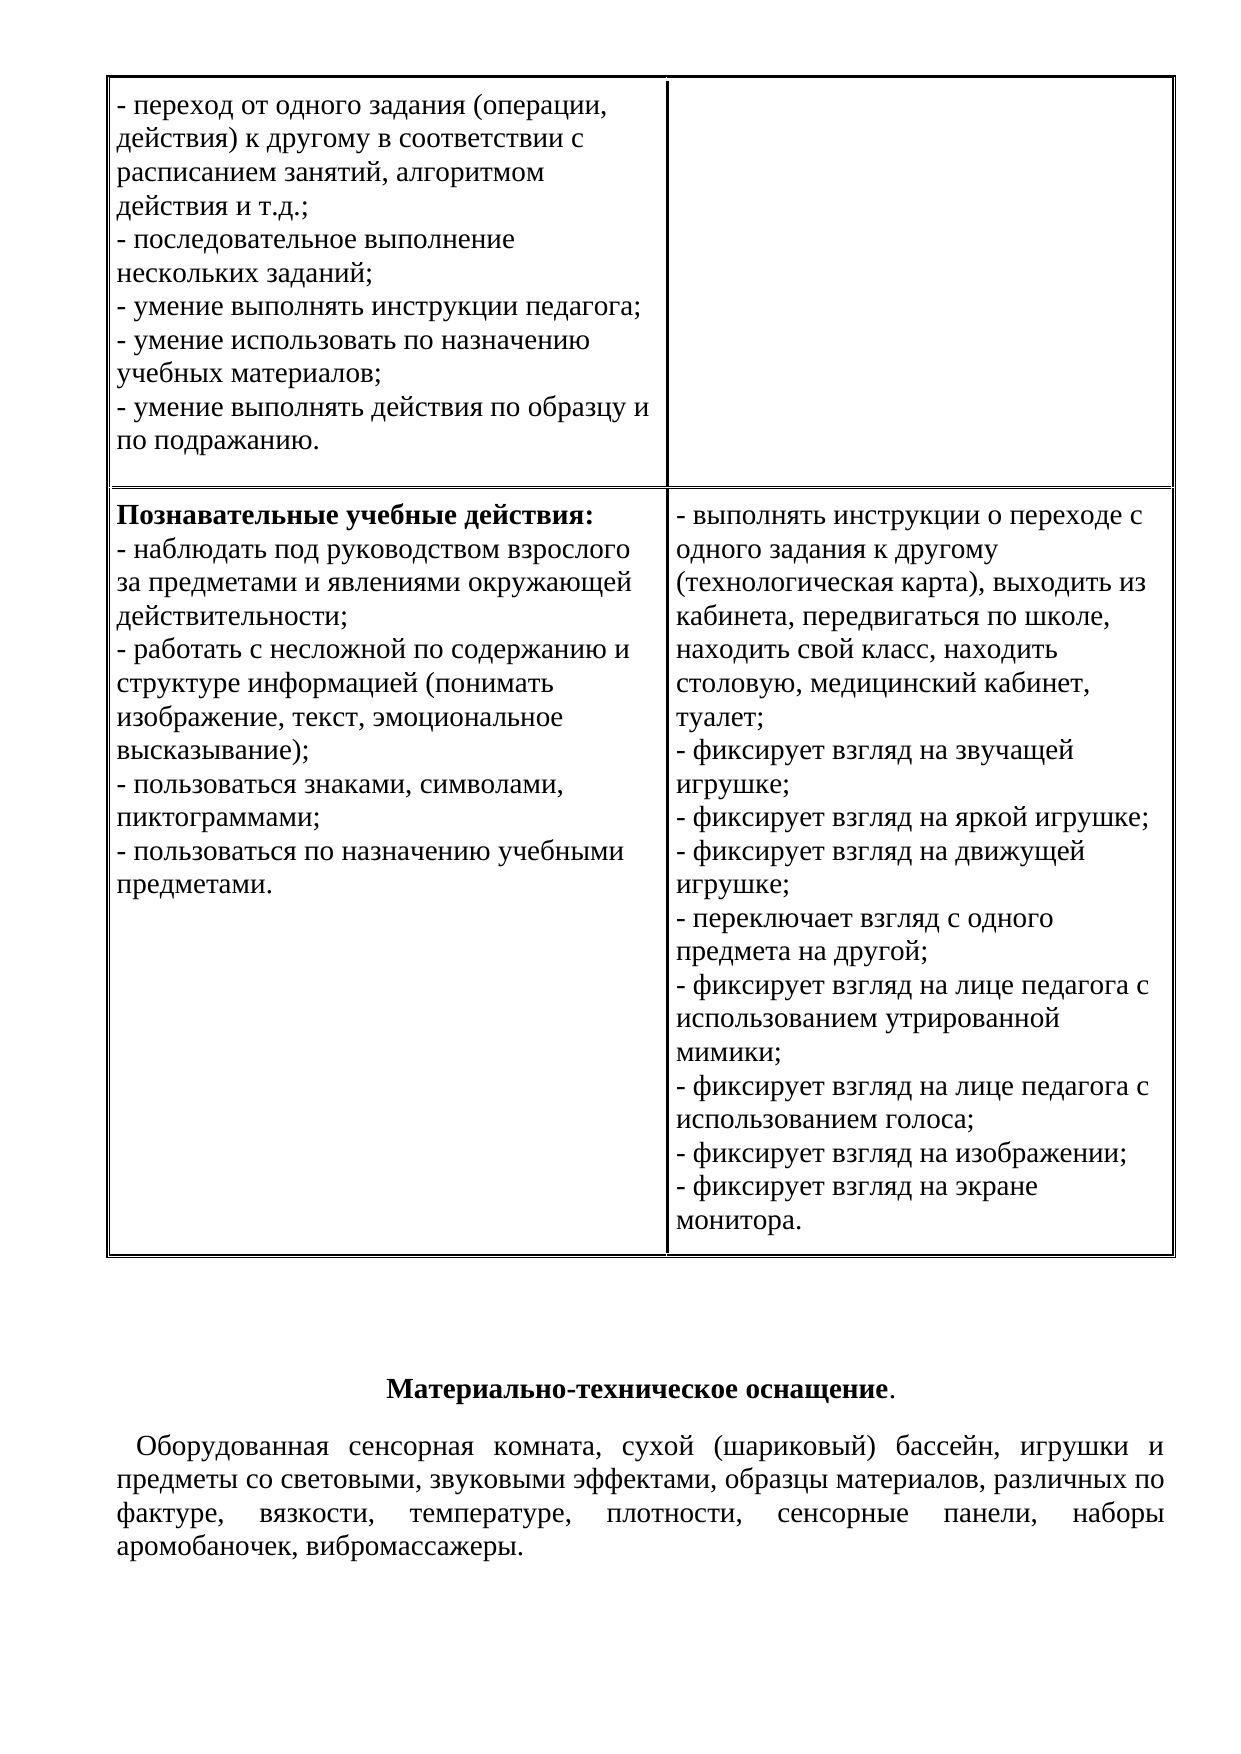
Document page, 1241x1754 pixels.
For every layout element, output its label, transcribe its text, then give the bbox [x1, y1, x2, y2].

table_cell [667, 78, 1172, 486]
text Оборудованная сенсорная комната, сухой (шариковый) бассейн, игрушки и предметы со световыми, звуковыми эффектами, образцы материалов, различных по фактуре, вязкости, температуре, плотности, сенсорные панели, наборы аромобаночек, вибромассажеры. [116, 1428, 1165, 1562]
text Материально-техническое оснащение. [116, 1371, 1165, 1405]
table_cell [110, 77, 667, 486]
table_cell - выполнять инструкции о переходе с одного задания к другому (технологическая карта), выходить из кабинета, передвигаться по школе, находить свой класс, находить столовую, медицинский кабинет, туалет; - фиксирует взгляд на звучащей игрушке; - фиксирует взгляд на яркой игрушке; - фиксирует взгляд на движущей игрушке; - переключает взгляд с одного предмета на другой; - фиксирует взгляд на лице педагога с использованием утрированной мимики; - фиксирует взгляд на лице педагога с использованием голоса; - фиксирует взгляд на изображении; - фиксирует взгляд на экране монитора. [667, 486, 1174, 1254]
table_cell Познавательные учебные действия: - наблюдать под руководством взрослого за предметами и явлениями окружающей действительности; - работать с несложной по содержанию и структуре информацией (понимать изображение, текст, эмоциональное высказывание); - пользоваться знаками, символами, пиктограммами; - пользоваться по назначению учебными предметами. [108, 486, 667, 1254]
